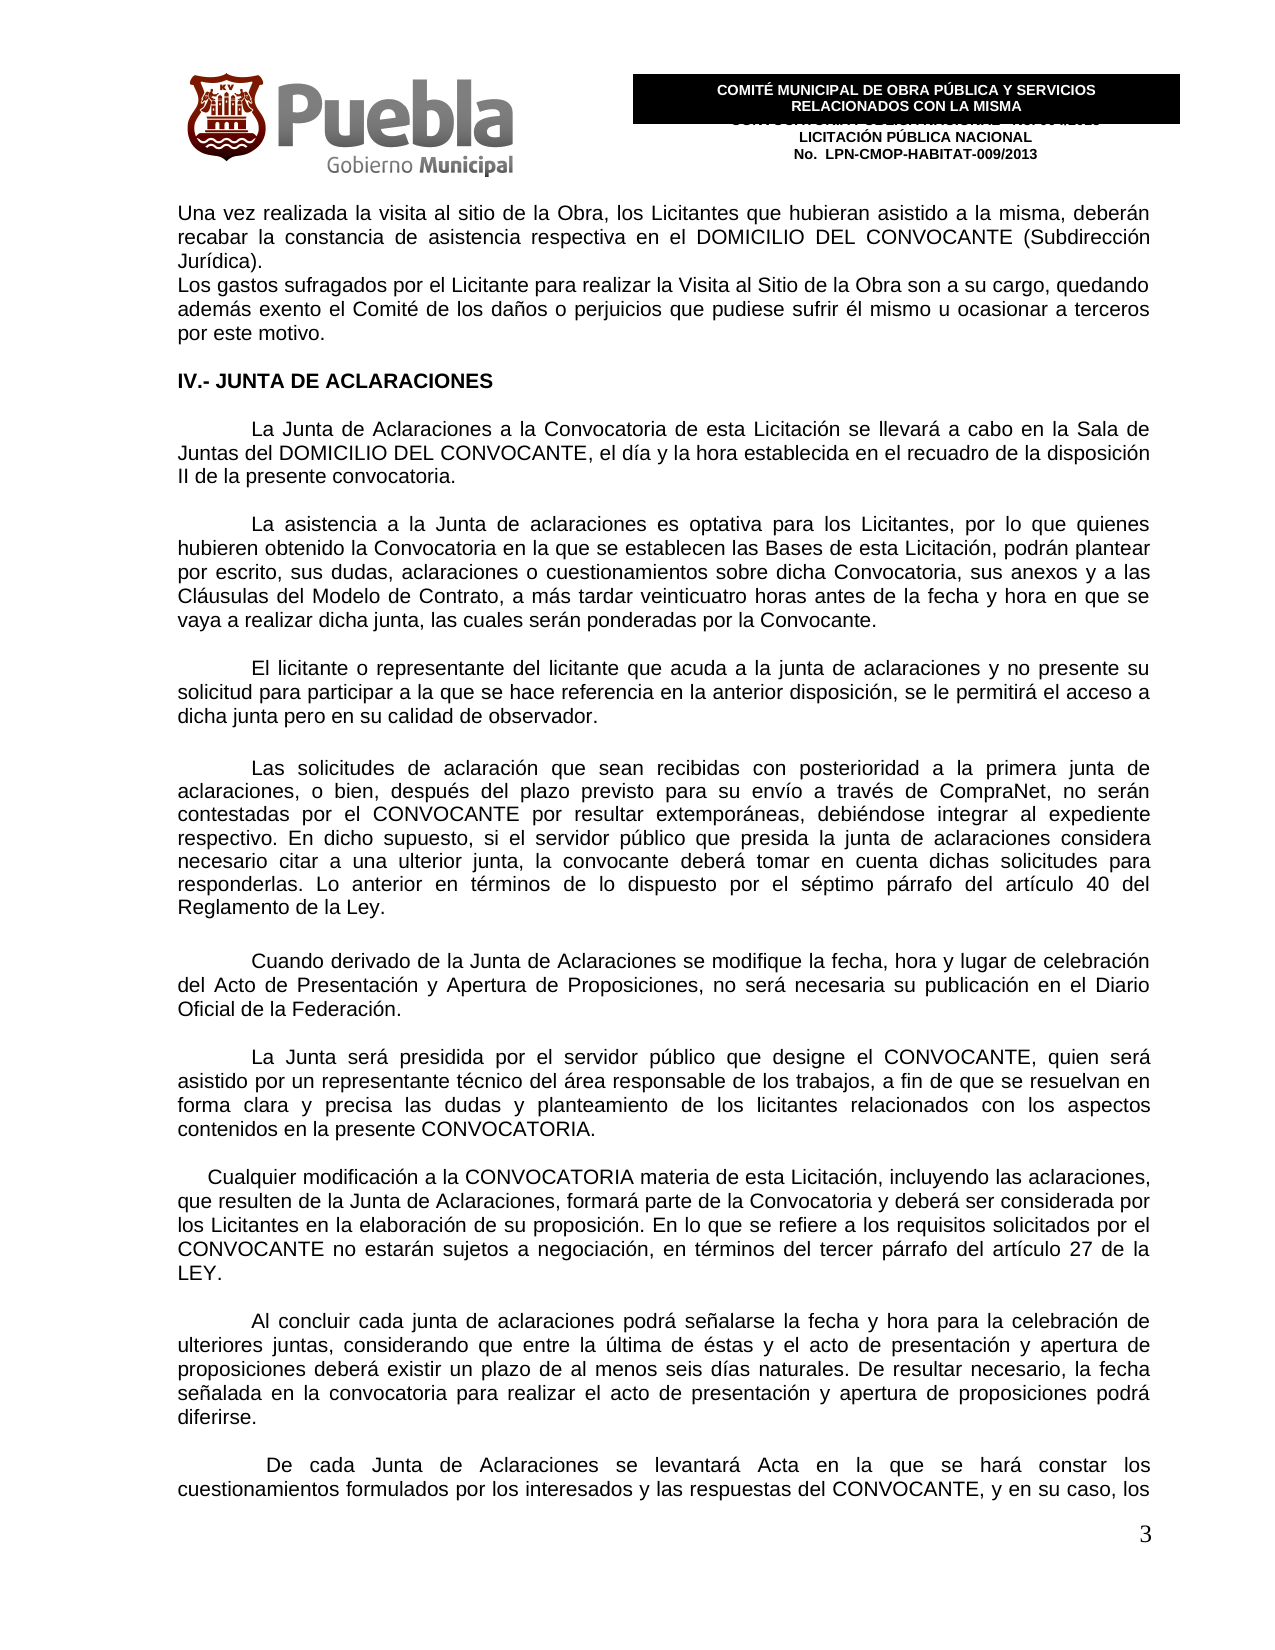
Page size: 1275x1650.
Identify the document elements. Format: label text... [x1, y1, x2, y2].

text Los gastos sufragados por el Licitante para realizar la Visita al Sitio de la Obra son a su cargo, quedando además exento el Comité de los daños o perjuicios que pudiese sufrir él mismo u ocasionar a terceros por este motivo. [177, 273, 1152, 344]
text Cualquier modificación a la CONVOCATORIA materia de esta Licitación, incluyendo las aclaraciones, que resulten de la Junta de Aclaraciones, formará parte de la Convocatoria y deberá ser considerada por los Licitantes en la elaboración de su proposición. En lo que se refiere a los requisitos solicitados por el CONVOCANTE no estarán sujetos a negociación, en términos del tercer párrafo del artículo 27 de la LEY. [177, 1165, 1152, 1285]
subtitle IV.- JUNTA DE ACLARACIONES [177, 368, 1152, 392]
text La Junta será presidida por el servidor público que designe el CONVOCANTE, quien será asistido por un representante técnico del área responsable de los trabajos, a fin de que se resuelvan en forma clara y precisa las dudas y planteamiento de los licitantes relacionados con los aspectos contenidos en la presente CONVOCATORIA. [177, 1045, 1152, 1141]
text Las solicitudes de aclaración que sean recibidas con posterioridad a la primera junta de aclaraciones, o bien, después del plazo previsto para su envío a través de CompraNet, no serán contestadas por el CONVOCANTE por resultar extemporáneas, debiéndose integrar al expediente respectivo. En dicho supuesto, si el servidor público que presida la junta de aclaraciones considera necesario citar a una ulterior junta, la convocante deberá tomar en cuenta dichas solicitudes para responderlas. Lo anterior en términos de lo dispuesto por el séptimo párrafo del artículo 40 del Reglamento de la Ley. [177, 757, 1152, 919]
text Cuando derivado de la Junta de Aclaraciones se modifique la fecha, hora y lugar de celebración del Acto de Presentación y Apertura de Proposiciones, no será necesaria su publicación en el Diario Oficial de la Federación. [177, 949, 1152, 1021]
text Al concluir cada junta de aclaraciones podrá señalarse la fecha y hora para la celebración de ulteriores juntas, considerando que entre la última de éstas y el acto de presentación y apertura de proposiciones deberá existir un plazo de al menos seis días naturales. De resultar necesario, la fecha señalada en la convocatoria para realizar el acto de presentación y apertura de proposiciones podrá diferirse. [177, 1309, 1152, 1428]
text Una vez realizada la visita al sitio de la Obra, los Licitantes que hubieran asistido a la misma, deberán recabar la constancia de asistencia respectiva en el DOMICILIO DEL CONVOCANTE (Subdirección Jurídica). [177, 201, 1152, 273]
picture [187, 73, 513, 177]
text El licitante o representante del licitante que acuda a la junta de aclaraciones y no presente su solicitud para participar a la que se hace referencia en la anterior disposición, se le permitirá el acceso a dicha junta pero en su calidad de observador. [177, 656, 1152, 728]
text La Junta de Aclaraciones a la Convocatoria de esta Licitación se llevará a cabo en la Sala de Juntas del DOMICILIO DEL CONVOCANTE, el día y la hora establecida en el recuadro de la disposición II de la presente convocatoria. [177, 416, 1152, 488]
text La asistencia a la Junta de aclaraciones es optativa para los Licitantes, por lo que quienes hubieren obtenido la Convocatoria en la que se establecen las Bases de esta Licitación, podrán plantear por escrito, sus dudas, aclaraciones o cuestionamientos sobre dicha Convocatoria, sus anexos y a las Cláusulas del Modelo de Contrato, a más tardar veinticuatro horas antes de la fecha y hora en que se vaya a realizar dicha junta, las cuales serán ponderadas por la Convocante. [177, 512, 1152, 632]
